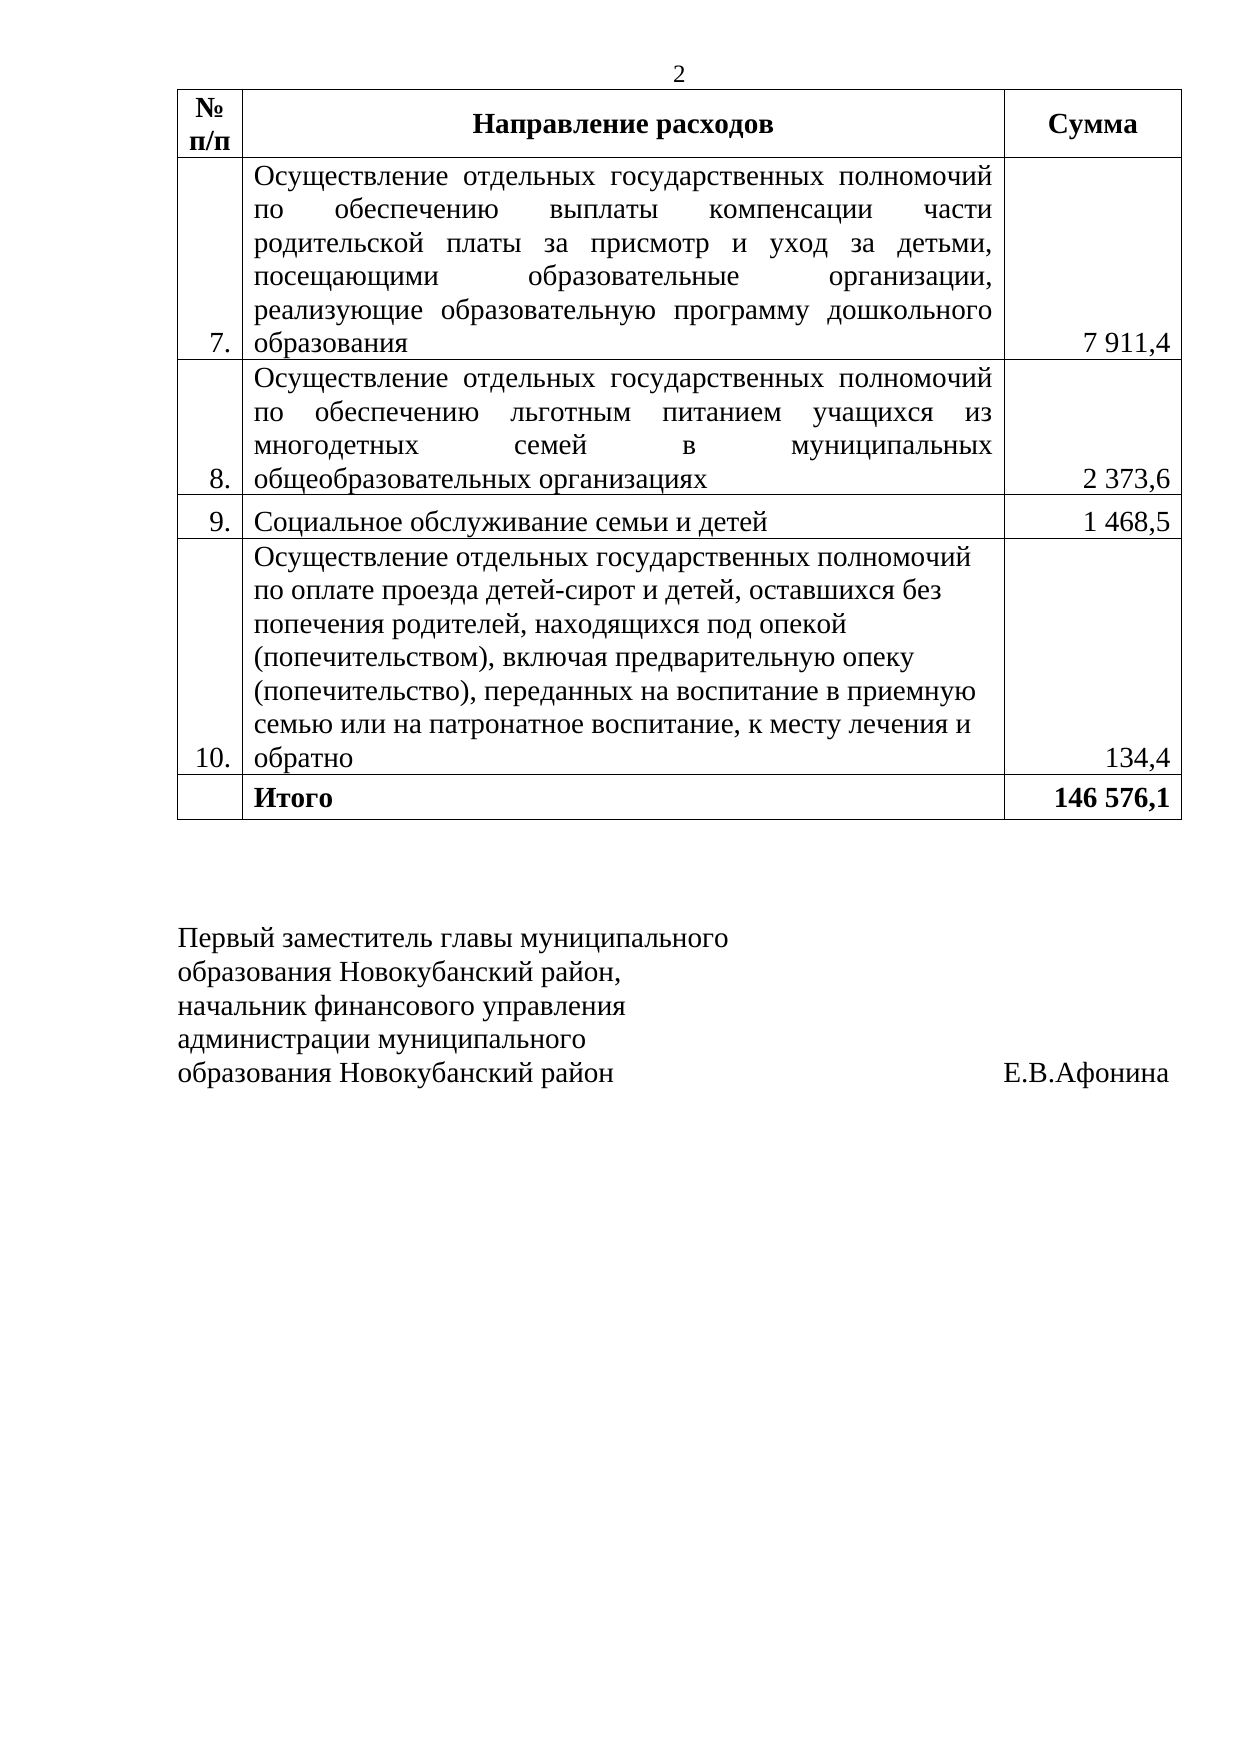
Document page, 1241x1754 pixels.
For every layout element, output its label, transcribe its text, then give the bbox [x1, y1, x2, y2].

table_cell 134,4 [1005, 539, 1181, 774]
table_cell 1 468,5 [1005, 495, 1181, 538]
table_cell 2 373,6 [1005, 360, 1181, 494]
table_cell Осуществление отдельных государственных полномочий по оплате проезда детей-сирот и детей, оставшихся без попечения родителей, находящихся под опекой (попечительством), включая предварительную опеку (попечительство), переданных на воспитание в приемную семью или на патронатное воспитание, к месту лечения и обратно [243, 539, 1004, 774]
table_cell Осуществление отдельных государственных полномочий по обеспечению выплаты компенсации части родительской платы за присмотр и уход за детьми, посещающими образовательные организации, реализующие образовательную программу дошкольного образования [243, 158, 1004, 359]
table_cell 8. [178, 360, 242, 494]
table_cell Осуществление отдельных государственных полномочий по обеспечению льготным питанием учащихся из многодетных семей в муниципальных общеобразовательных организациях [243, 360, 1004, 494]
text администрации муниципального [177, 1021, 1181, 1055]
table_cell 10. [178, 539, 242, 774]
table_cell 9. [178, 495, 242, 538]
text образования Новокубанский район Е.В.Афонина [177, 1055, 1181, 1088]
table_cell Социальное обслуживание семьи и детей [243, 495, 1004, 538]
table_cell 7. [178, 158, 242, 359]
table_cell 146 576,1 [1005, 775, 1181, 819]
table_header № п/п [178, 90, 242, 157]
text начальник финансового управления [177, 988, 1181, 1021]
table_header Направление расходов [243, 90, 1004, 157]
table_header Сумма [1005, 90, 1181, 157]
table_cell 7 911,4 [1005, 158, 1181, 359]
text Первый заместитель главы муниципального [177, 921, 1181, 954]
table_cell [178, 775, 242, 819]
table_cell Итого [243, 775, 1004, 819]
text образования Новокубанский район, [177, 954, 1181, 988]
